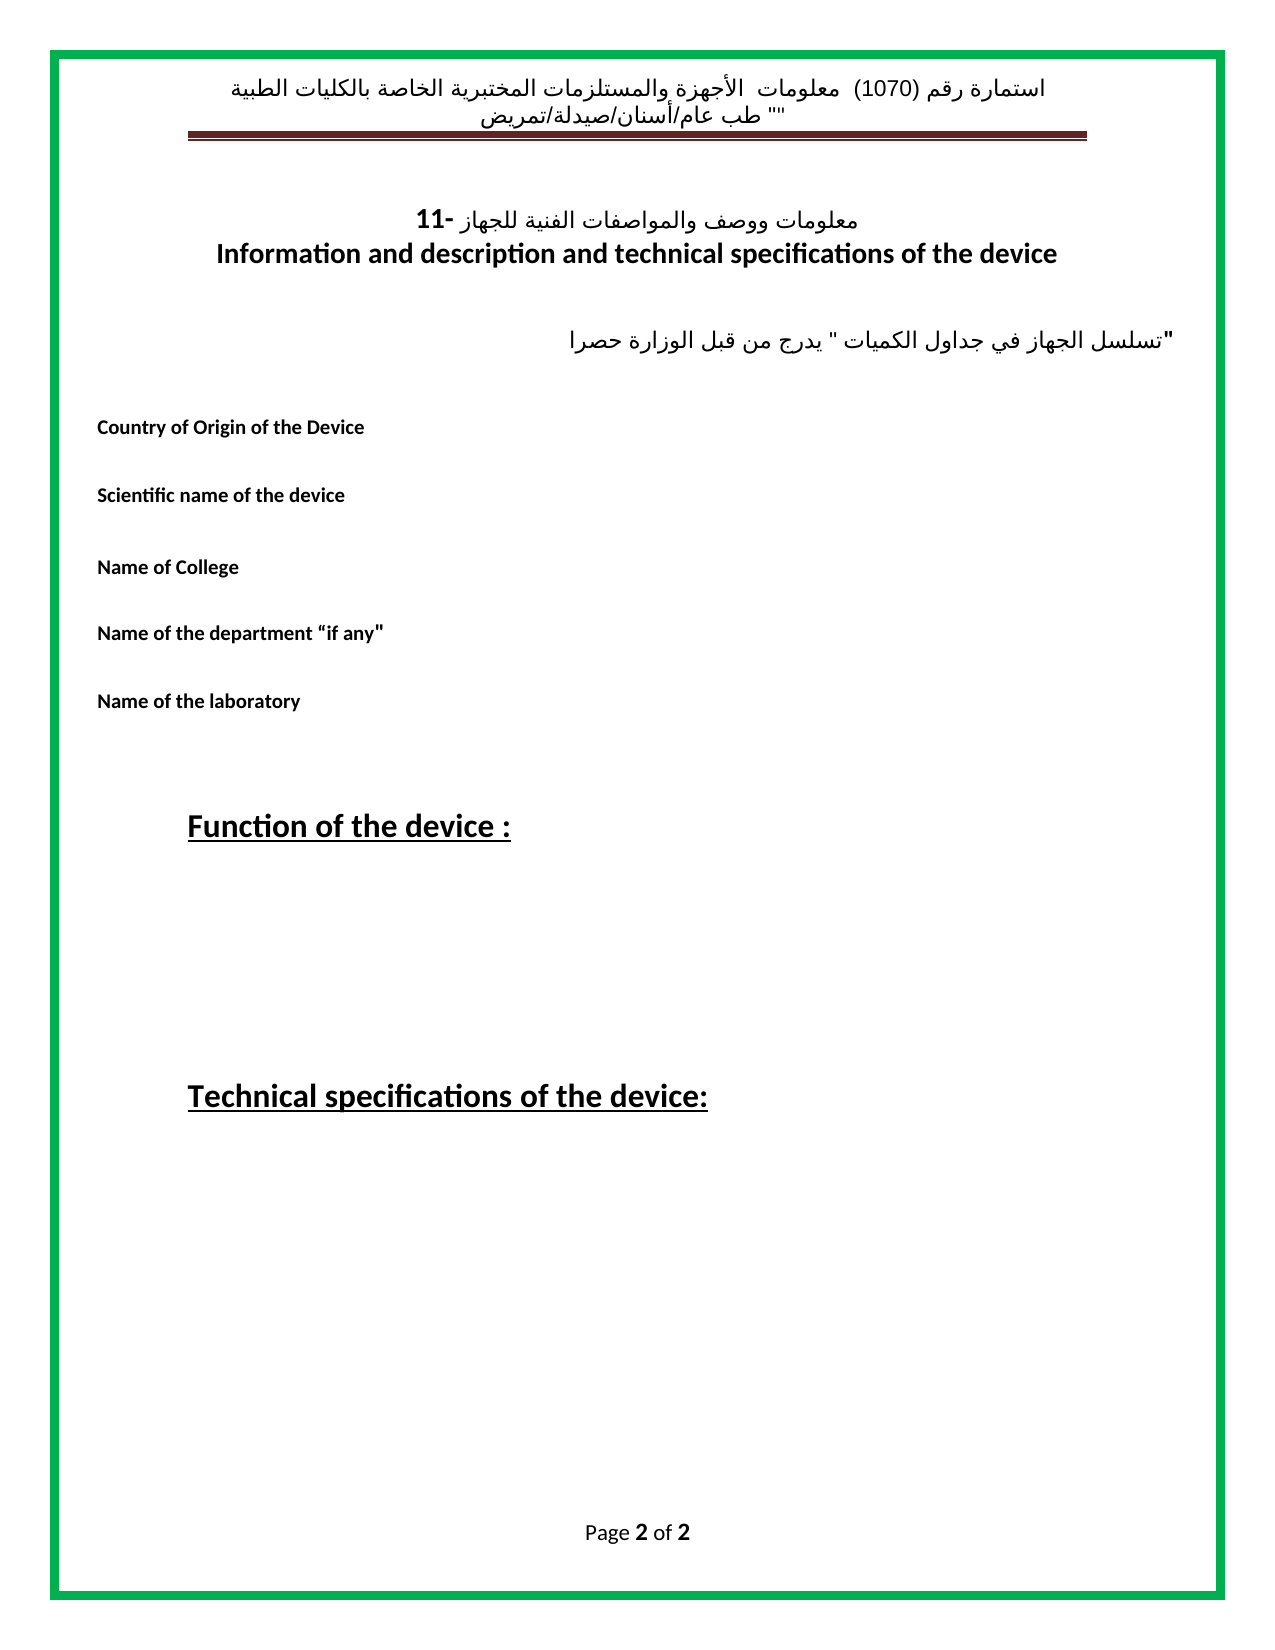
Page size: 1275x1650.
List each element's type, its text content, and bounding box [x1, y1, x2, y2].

text Technical specifications of the device: [187, 1076, 1087, 1116]
text Function of the device : [187, 805, 1087, 846]
